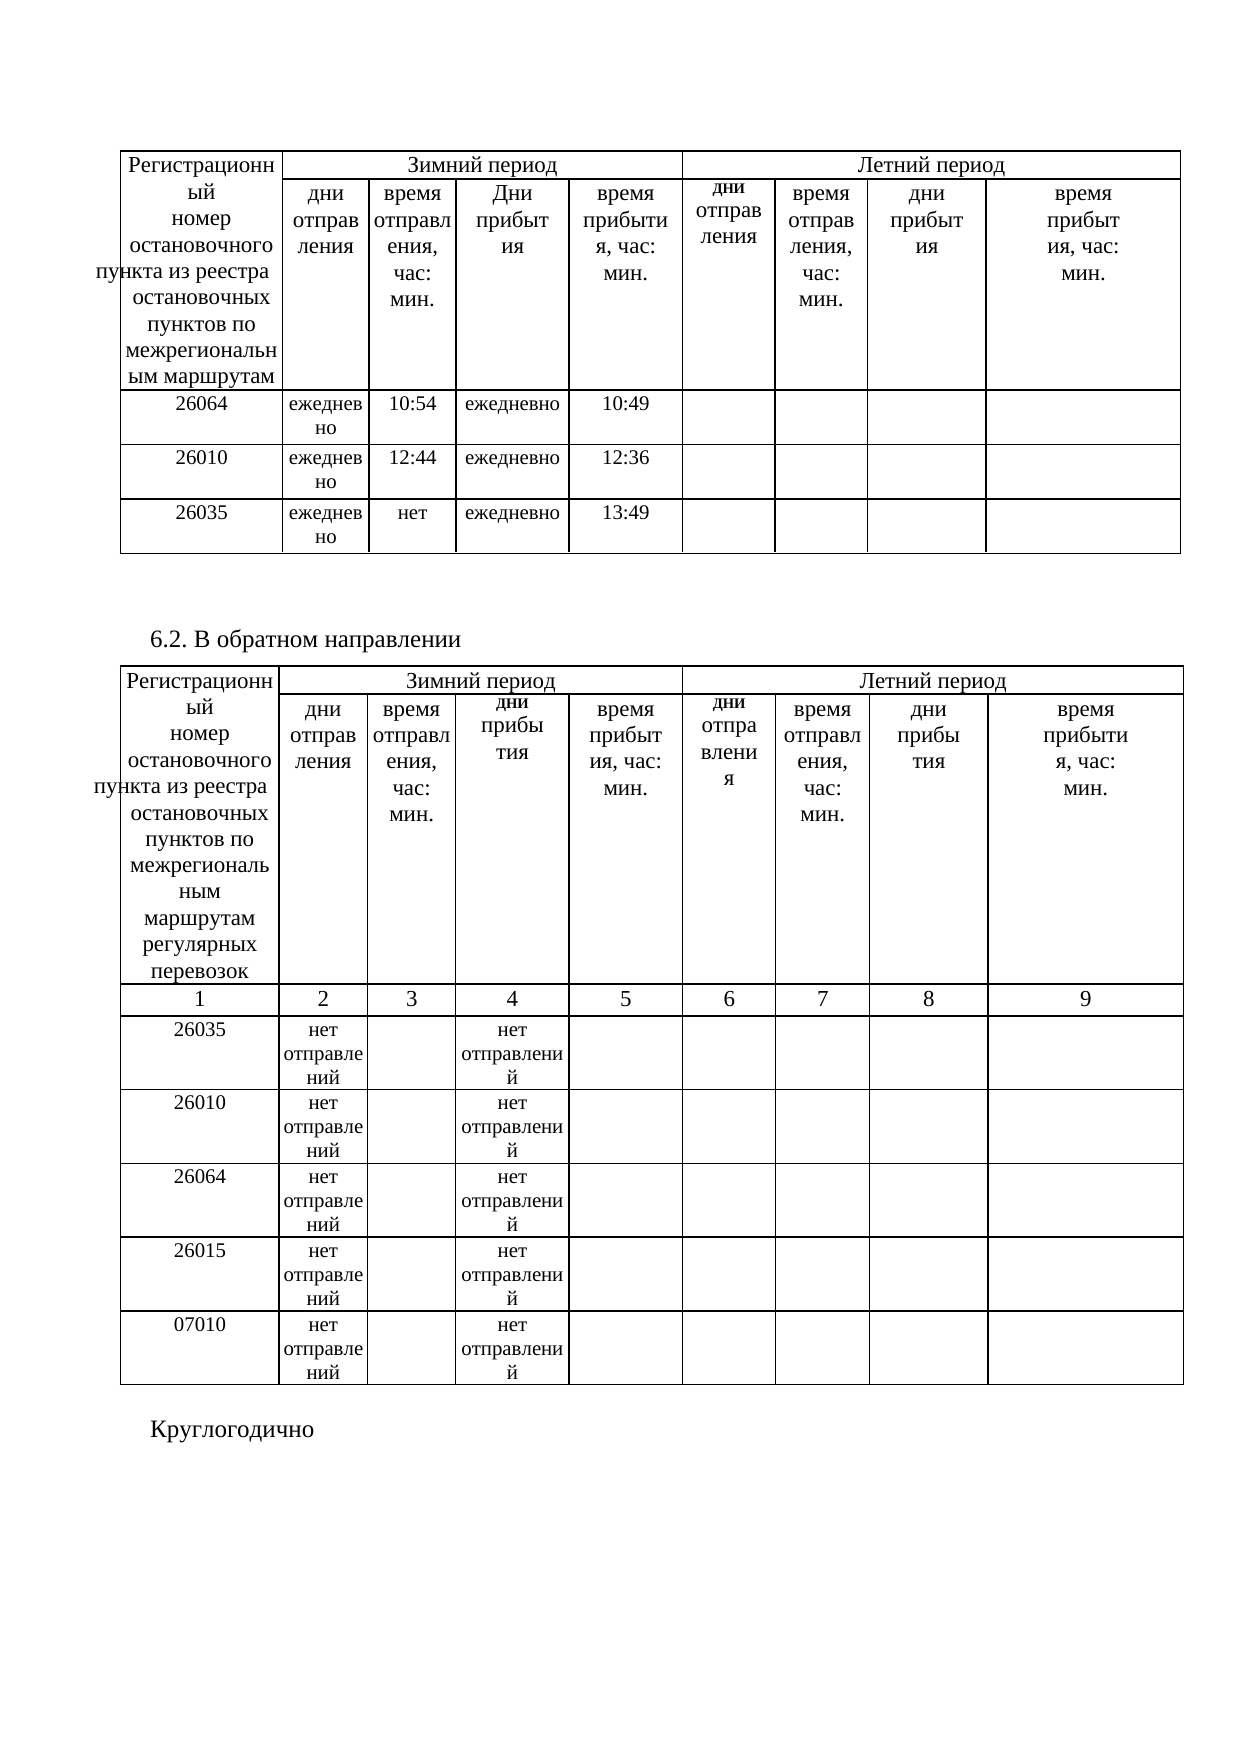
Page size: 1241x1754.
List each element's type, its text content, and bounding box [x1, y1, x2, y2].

table_cell нет отправлений [280, 1238, 367, 1310]
table_header Зимний период [280, 667, 682, 693]
table_cell [368, 1090, 455, 1162]
table_cell ДНИ отпра влени я [683, 695, 775, 983]
table_cell нет отправлений [456, 1238, 568, 1310]
table_header Летний период [683, 667, 1183, 693]
table_header Зимний период [283, 152, 682, 178]
table_cell [368, 1164, 455, 1236]
table_cell 26010 [121, 445, 282, 498]
table_cell 07010 [121, 1312, 278, 1384]
table_cell [868, 445, 985, 498]
table_cell [683, 391, 774, 444]
table_cell [683, 1164, 775, 1236]
table_cell [776, 1017, 869, 1089]
table_cell [570, 1164, 682, 1236]
table_cell 2 [280, 985, 367, 1015]
table_cell время отправл ения, час: мин. [370, 180, 455, 389]
table_cell нет отправлений [280, 1164, 367, 1236]
table_cell 6 [683, 985, 775, 1015]
table_header Регистрационный номер остановочного пункта из реестра остановочных пунктов по межрегиональным маршрутам регулярных перевозок [121, 667, 278, 983]
table_cell 26035 [121, 1017, 278, 1089]
table_cell [987, 445, 1180, 498]
table_cell время отправл ения, час: мин. [776, 695, 869, 983]
table_cell 26064 [121, 1164, 278, 1236]
table_cell ежедневно [457, 391, 568, 444]
table_cell [683, 500, 774, 552]
table_cell [989, 1090, 1183, 1162]
table_cell время прибыти я, час: мин. [570, 180, 682, 389]
table_cell 4 [456, 985, 568, 1015]
table_cell ДНИ отправ ления [683, 180, 774, 389]
table_cell 26010 [121, 1090, 278, 1162]
table_cell [570, 1017, 682, 1089]
table_cell 12:44 [370, 445, 455, 498]
table_cell [989, 1312, 1183, 1384]
table_cell 5 [570, 985, 682, 1015]
table_cell [776, 1312, 869, 1384]
table_cell нет отправлений [456, 1017, 568, 1089]
table_cell 13:49 [570, 500, 682, 552]
table_cell время отправ ления, час: мин. [776, 180, 867, 389]
table_cell время отправл ения, час: мин. [368, 695, 455, 983]
table_cell [870, 1238, 987, 1310]
table_cell время прибыт ия, час: мин. [987, 180, 1180, 389]
table_cell 26064 [121, 391, 282, 444]
table_cell [987, 391, 1180, 444]
table_cell ежедневно [283, 391, 368, 444]
table_cell [989, 1017, 1183, 1089]
table_cell [368, 1017, 455, 1089]
text Круглогодично [150, 1414, 1090, 1443]
table_cell [870, 1017, 987, 1089]
table_cell [987, 500, 1180, 552]
table_cell 1 [121, 985, 278, 1015]
table_cell [776, 391, 867, 444]
table_cell [868, 391, 985, 444]
table_cell [776, 1090, 869, 1162]
table_cell время прибыти я, час: мин. [989, 695, 1183, 983]
table_cell нет отправлений [456, 1164, 568, 1236]
table_cell [776, 500, 867, 552]
table_cell [683, 1238, 775, 1310]
table_cell Дни прибыт ия [457, 180, 568, 389]
table_cell [683, 1090, 775, 1162]
table_cell [870, 1090, 987, 1162]
table_cell нет [370, 500, 455, 552]
table_cell 10:54 [370, 391, 455, 444]
table_cell нет отправлений [280, 1017, 367, 1089]
table_cell [870, 1312, 987, 1384]
table_cell [776, 445, 867, 498]
table_cell ежедневно [283, 445, 368, 498]
table_cell ежедневно [457, 500, 568, 552]
table_cell 9 [989, 985, 1183, 1015]
table_cell [368, 1312, 455, 1384]
table_cell 26015 [121, 1238, 278, 1310]
table_cell ДНИ прибы тия [456, 695, 568, 983]
table_cell ежедневно [283, 500, 368, 552]
table_cell нет отправлений [456, 1090, 568, 1162]
table_cell дни отправ ления [283, 180, 368, 389]
table_cell [368, 1238, 455, 1310]
table_cell ежедневно [457, 445, 568, 498]
table_cell дни отправ ления [280, 695, 367, 983]
table_cell [570, 1238, 682, 1310]
table_cell время прибыт ия, час: мин. [570, 695, 682, 983]
table_cell 26035 [121, 500, 282, 552]
table_cell нет отправлений [280, 1090, 367, 1162]
table_cell [776, 1238, 869, 1310]
table_cell нет отправлений [456, 1312, 568, 1384]
table_cell [683, 1017, 775, 1089]
table_cell 10:49 [570, 391, 682, 444]
table_cell [683, 445, 774, 498]
text 6.2. В обратном направлении [150, 624, 1090, 653]
table_cell [870, 1164, 987, 1236]
table_cell дни прибыт ия [868, 180, 985, 389]
table_cell 3 [368, 985, 455, 1015]
table_cell 8 [870, 985, 987, 1015]
table_cell дни прибы тия [870, 695, 987, 983]
table_cell [989, 1164, 1183, 1236]
table_cell 12:36 [570, 445, 682, 498]
table_cell 7 [776, 985, 869, 1015]
table_cell нет отправлений [280, 1312, 367, 1384]
table_cell [776, 1164, 869, 1236]
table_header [121, 152, 282, 389]
table_cell [570, 1090, 682, 1162]
table_cell [683, 1312, 775, 1384]
table_header Летний период [683, 152, 1180, 178]
table_cell [570, 1312, 682, 1384]
table_cell [989, 1238, 1183, 1310]
table_cell [868, 500, 985, 552]
